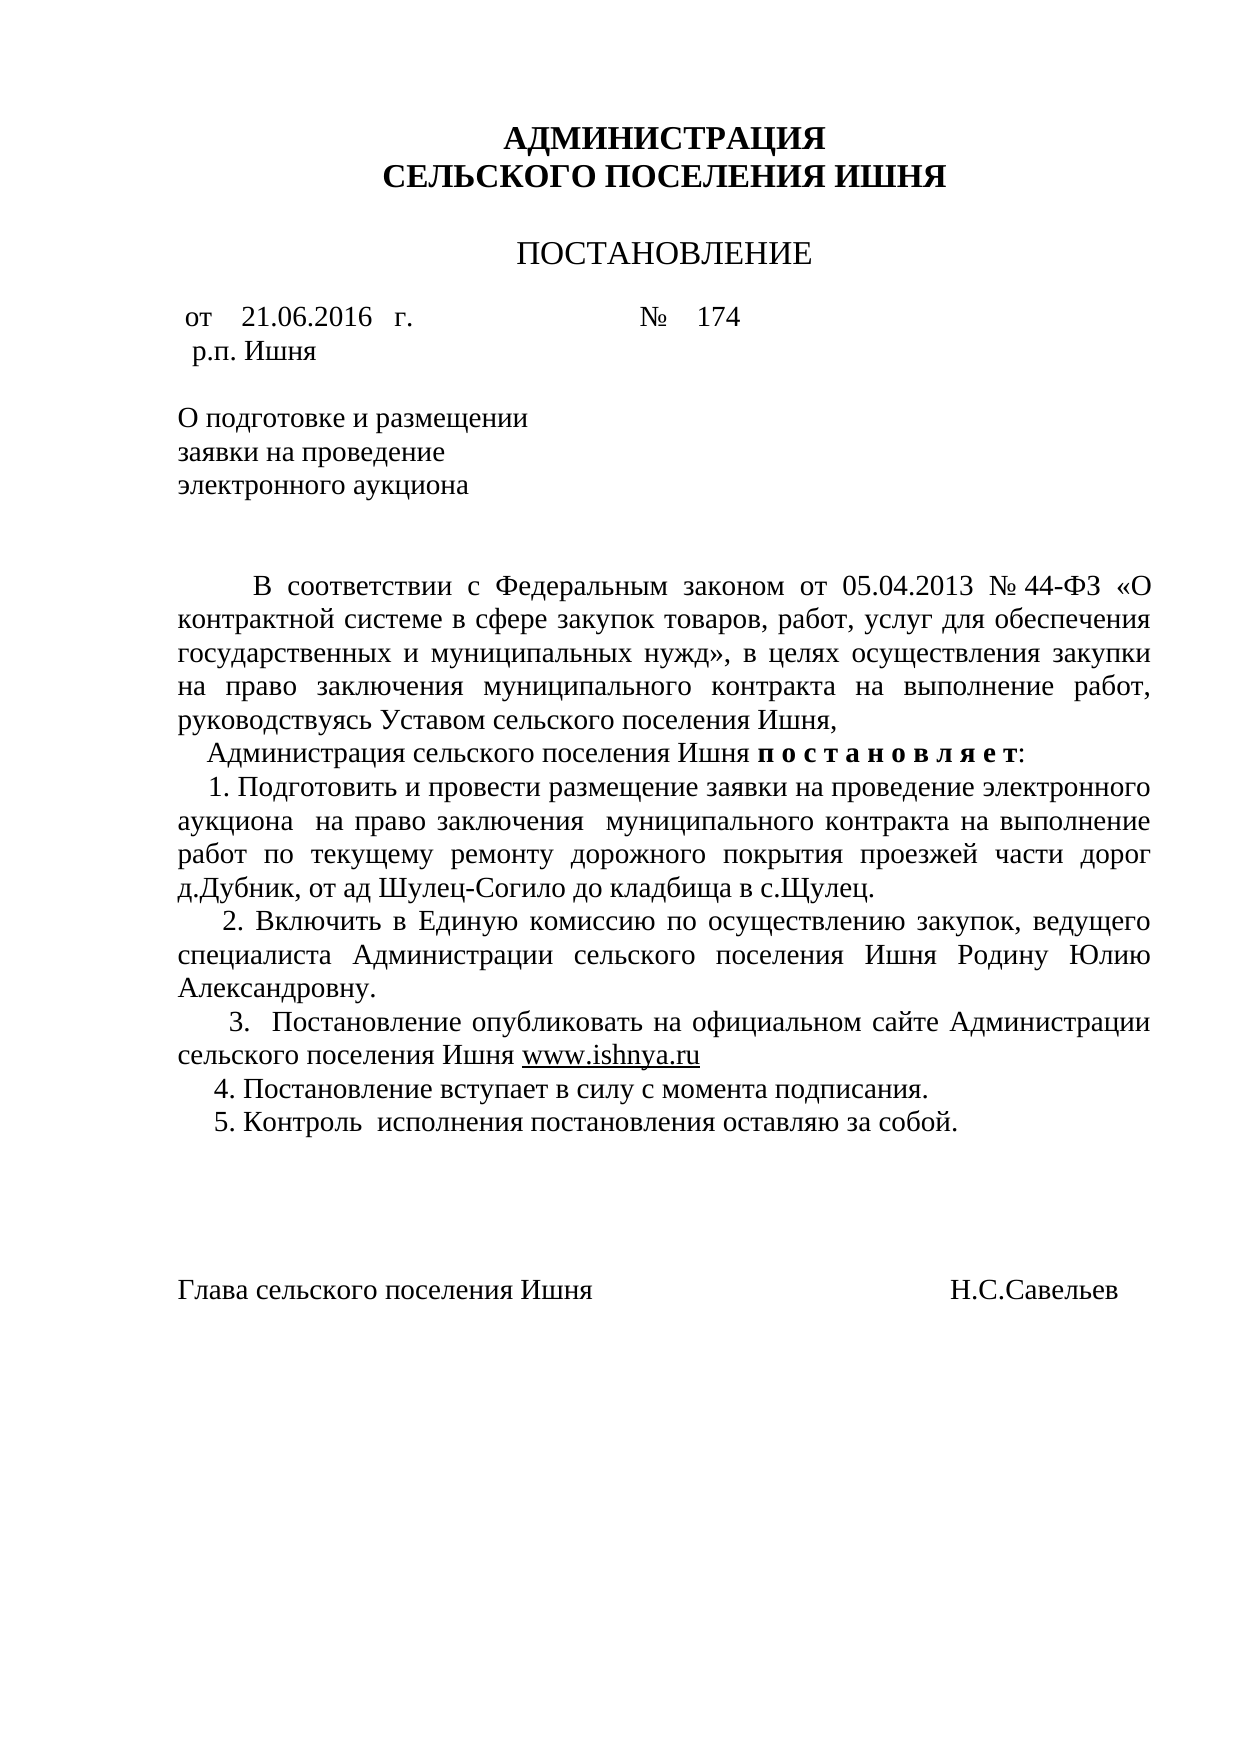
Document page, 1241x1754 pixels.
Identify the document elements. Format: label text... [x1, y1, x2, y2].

text от 21.06.2016 г. № 174 [177, 299, 1152, 333]
text ПОСТАНОВЛЕНИЕ [177, 233, 1152, 271]
text 3. Постановление опубликовать на официальном сайте Администрации сельского поселения Ишня www.ishnya.ru [177, 1004, 1152, 1071]
text Администрация сельского поселения Ишня п о с т а н о в л я е т: [177, 736, 1152, 769]
text 5. Контроль исполнения постановления оставляю за собой. [177, 1104, 1152, 1138]
text 2. Включить в Единую комиссию по осуществлению закупок, ведущего специалиста Администрации сельского поселения Ишня Родину Юлию Александровну. [177, 903, 1152, 1004]
text р.п. Ишня [177, 333, 1152, 367]
text электронного аукциона [177, 467, 1152, 501]
text В соответствии с Федеральным законом от 05.04.2013 № 44-ФЗ «О контрактной системе в сфере закупок товаров, работ, услуг для обеспечения государственных и муниципальных нужд», в целях осуществления закупки на право заключения муниципального контракта на выполнение работ, руководствуясь Уставом сельского поселения Ишня, [177, 568, 1152, 736]
text 1. Подготовить и провести размещение заявки на проведение электронного аукциона на право заключения муниципального контракта на выполнение работ по текущему ремонту дорожного покрытия проезжей части дорог д.Дубник, от ад Шулец-Согило до кладбища в с.Щулец. [177, 769, 1152, 903]
text 4. Постановление вступает в силу с момента подписания. [177, 1071, 1152, 1104]
text О подготовке и размещении [177, 400, 1152, 434]
text Глава сельского поселения Ишня Н.С.Савельев [177, 1272, 1152, 1306]
text АДМИНИСТРАЦИЯ [177, 118, 1152, 156]
text заявки на проведение [177, 434, 1152, 467]
text СЕЛЬСКОГО ПОСЕЛЕНИЯ ИШНЯ [177, 156, 1152, 195]
